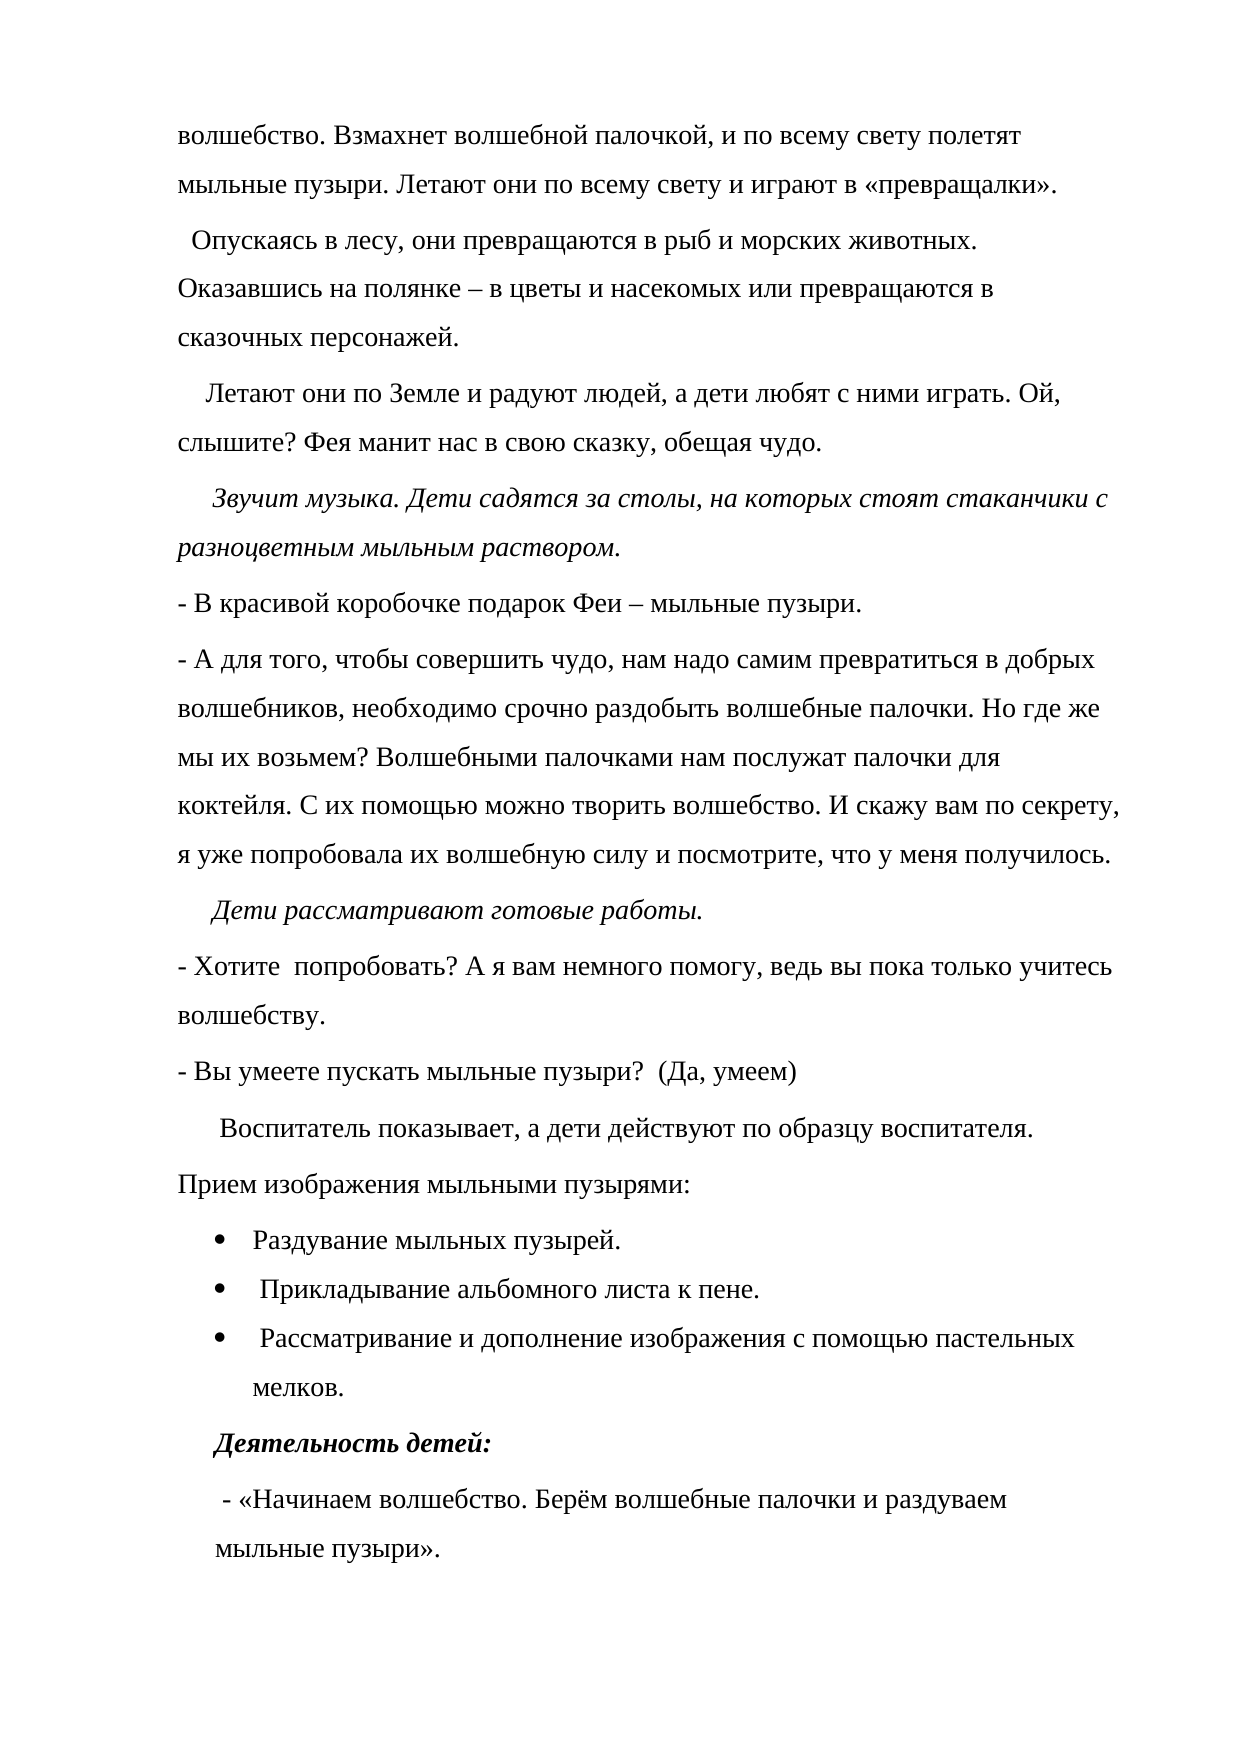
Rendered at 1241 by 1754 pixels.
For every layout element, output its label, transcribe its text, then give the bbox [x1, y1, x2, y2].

list Рассматривание и дополнение изображения с помощью пастельных мелков. [215, 1321, 1122, 1402]
text Дети рассматривают готовые работы. [177, 893, 1122, 926]
text Воспитатель показывает, а дети действуют по образцу воспитателя. [177, 1111, 1122, 1143]
text Прием изображения мыльными пузырями: [177, 1167, 1122, 1199]
list Раздувание мыльных пузырей. [215, 1223, 1122, 1256]
text - «Начинаем волшебство. Берём волшебные палочки и раздуваем мыльные пузыри». [215, 1482, 1122, 1563]
text - В красивой коробочке подарок Феи – мыльные пузыри. [177, 586, 1122, 619]
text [177, 118, 1122, 199]
text - Хотите попробовать? А я вам немного помогу, ведь вы пока только учитесь волшебству. [177, 949, 1122, 1030]
text Опускаясь в лесу, они превращаются в рыб и морских животных. Оказавшись на полянке – в цветы и насекомых или превращаются в сказочных персонажей. [177, 223, 1122, 352]
text Деятельность детей: [215, 1426, 1122, 1458]
text - Вы умеете пускать мыльные пузыри? (Да, умеем) [177, 1054, 1122, 1087]
text Летают они по Земле и радуют людей, а дети любят с ними играть. Ой, слышите? Фея манит нас в свою сказку, обещая чудо. [177, 376, 1122, 457]
text - А для того, чтобы совершить чудо, нам надо самим превратиться в добрых волшебников, необходимо срочно раздобыть волшебные палочки. Но где же мы их возьмем? Волшебными палочками нам послужат палочки для коктейля. С их помощью можно творить волшебство. И скажу вам по секрету, я уже попробовала их волшебную силу и посмотрите, что у меня получилось. [177, 643, 1122, 869]
list Прикладывание альбомного листа к пене. [215, 1272, 1122, 1305]
text Звучит музыка. Дети садятся за столы, на которых стоят стаканчики с разноцветным мыльным раствором. [177, 481, 1122, 562]
